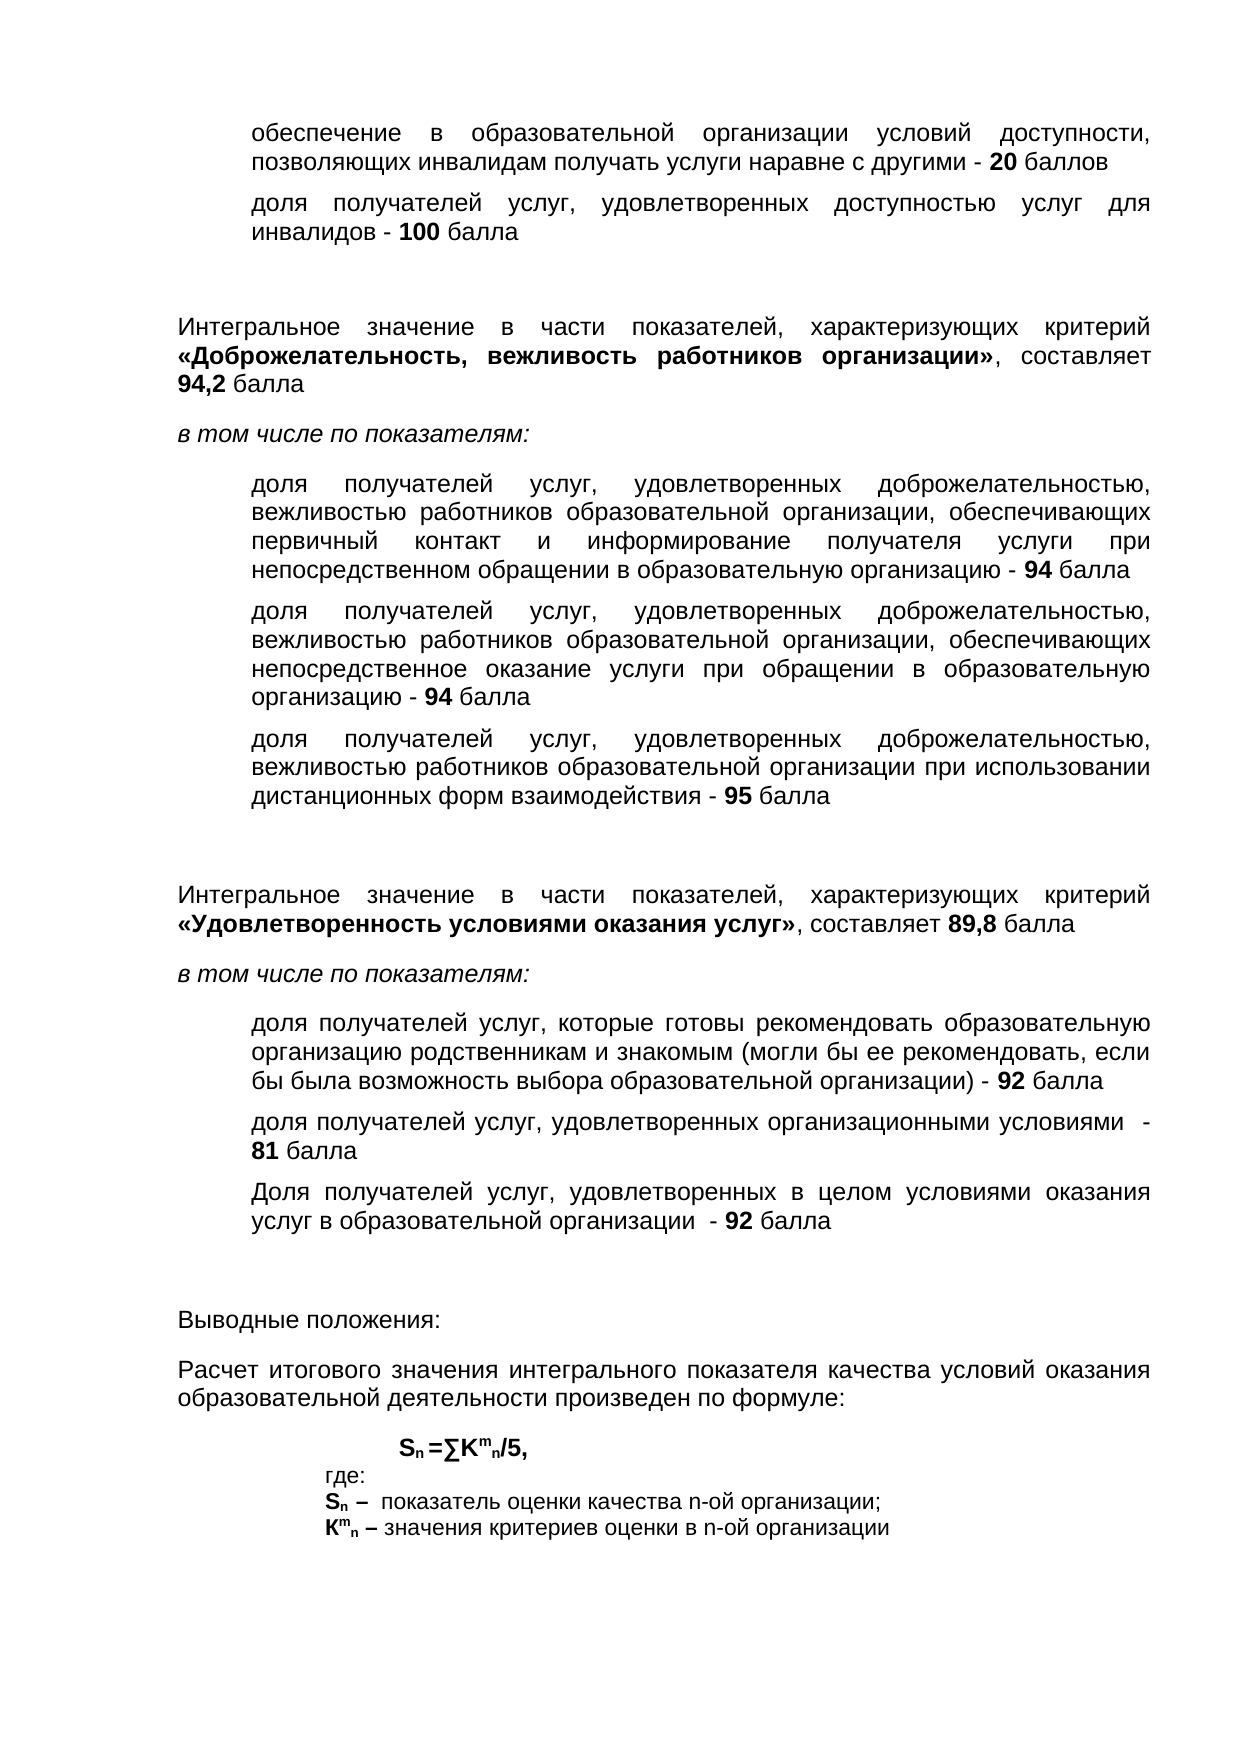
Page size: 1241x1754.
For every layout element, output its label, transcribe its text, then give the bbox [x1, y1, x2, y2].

text доля получателей услуг, удовлетворенных доброжелательностью, вежливостью работников образовательной организации, обеспечивающих непосредственное оказание услуги при обращении в образовательную организацию - 94 балла [251, 596, 1152, 711]
text где: [325, 1462, 1152, 1488]
text Sn =∑Kmn/5, [398, 1433, 1152, 1462]
text доля получателей услуг, которые готовы рекомендовать образовательную организацию родственникам и знакомым (могли бы ее рекомендовать, если бы была возможность выбора образовательной организации) - 92 балла [251, 1008, 1152, 1094]
text Интегральное значение в части показателей, характеризующих критерий «Доброжелательность, вежливость работников организации», составляет 94,2 балла [177, 312, 1152, 398]
text доля получателей услуг, удовлетворенных организационными условиями - 81 балла [251, 1107, 1152, 1164]
text обеспечение в образовательной организации условий доступности, позволяющих инвалидам получать услуги наравне с другими - 20 баллов [251, 118, 1152, 176]
text Доля получателей услуг, удовлетворенных в целом условиями оказания услуг в образовательной организации - 92 балла [251, 1177, 1152, 1234]
text Интегральное значение в части показателей, характеризующих критерий «Удовлетворенность условиями оказания услуг», составляет 89,8 балла [177, 880, 1152, 938]
text Кmn – значения критериев оценки в n-ой организации [325, 1514, 1152, 1541]
text в том числе по показателям: [177, 419, 1152, 448]
text Расчет итогового значения интегрального показателя качества условий оказания образовательной деятельности произведен по формуле: [177, 1354, 1152, 1412]
text доля получателей услуг, удовлетворенных доброжелательностью, вежливостью работников образовательной организации, обеспечивающих первичный контакт и информирование получателя услуги при непосредственном обращении в образовательную организацию - 94 балла [251, 468, 1152, 583]
text Выводные положения: [177, 1305, 1152, 1334]
text доля получателей услуг, удовлетворенных доброжелательностью, вежливостью работников образовательной организации при использовании дистанционных форм взаимодействия - 95 балла [251, 723, 1152, 810]
text Sn – показатель оценки качества n-ой организации; [325, 1488, 1152, 1514]
text доля получателей услуг, удовлетворенных доступностью услуг для инвалидов - 100 балла [251, 188, 1152, 246]
text в том числе по показателям: [177, 959, 1152, 987]
